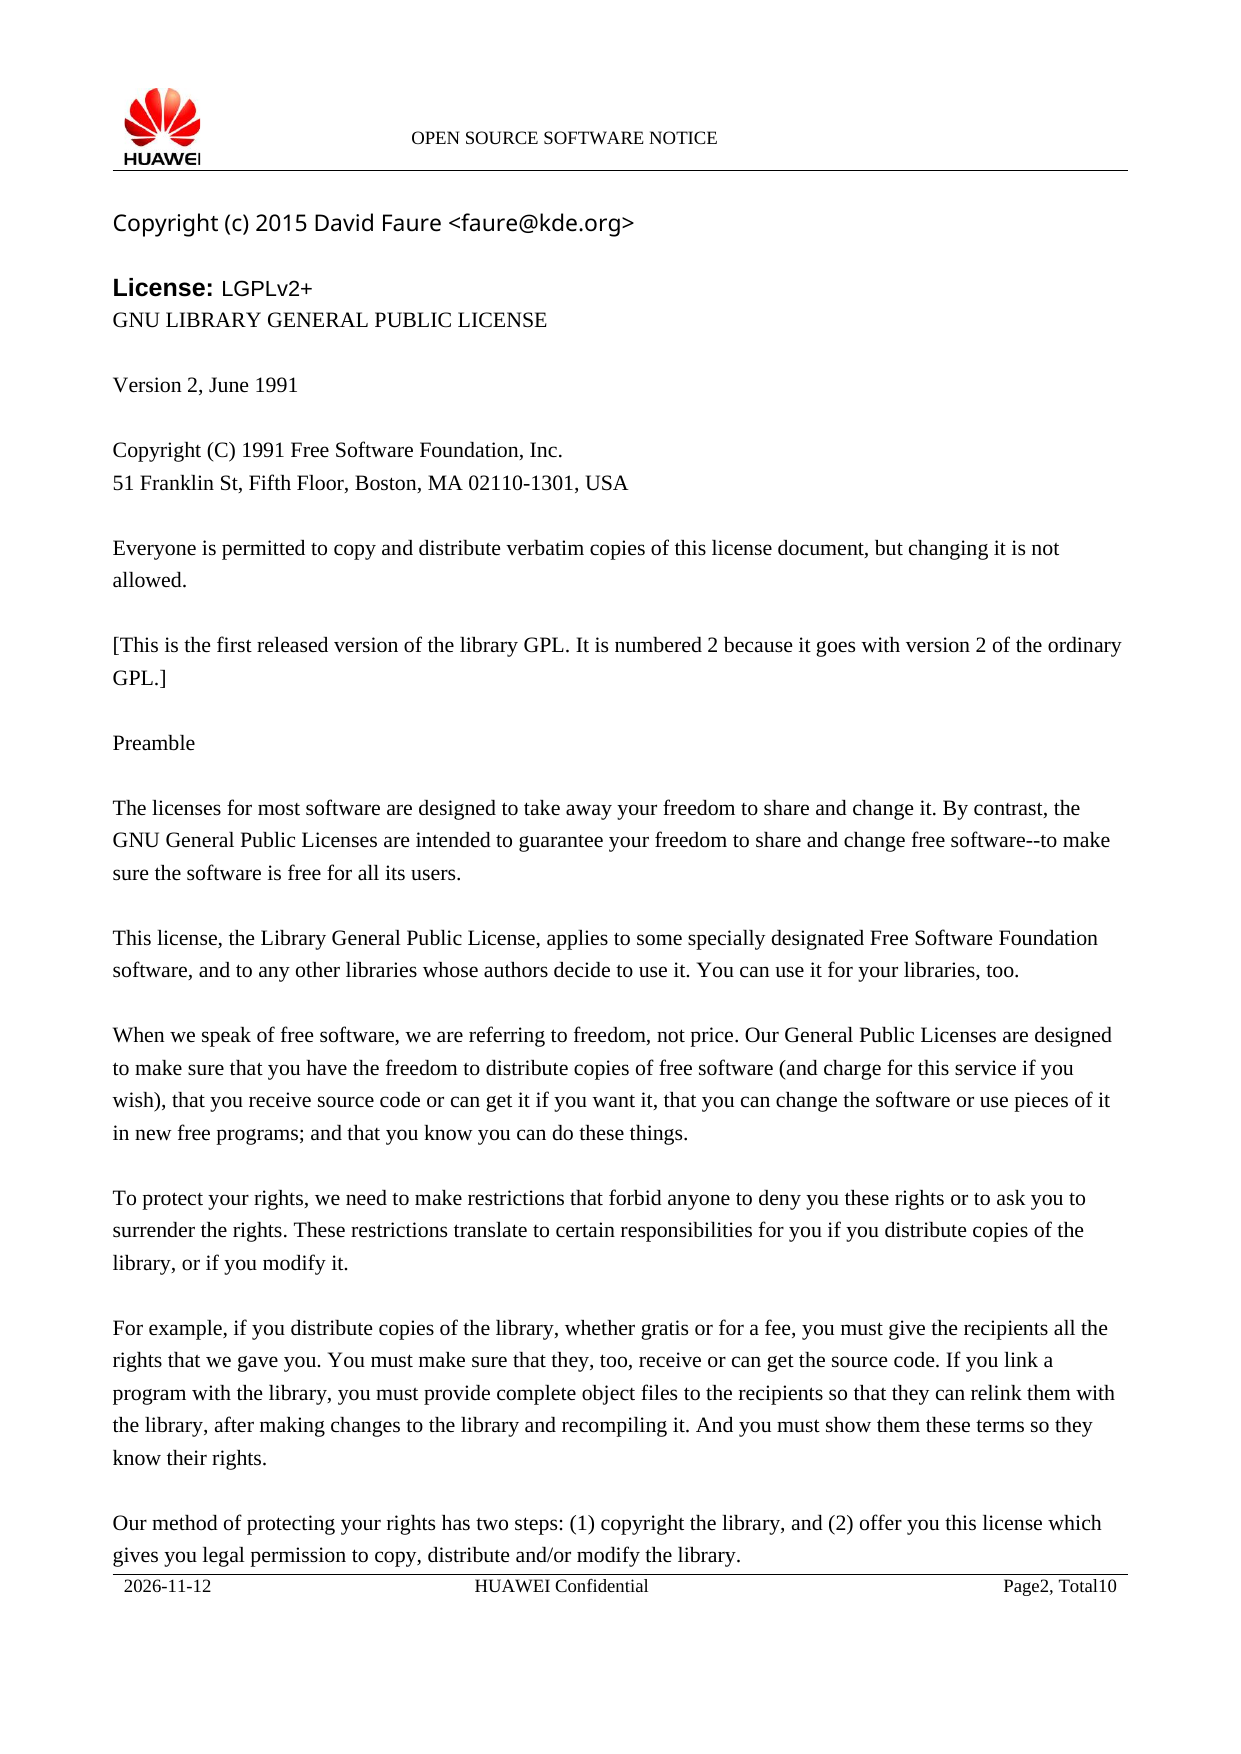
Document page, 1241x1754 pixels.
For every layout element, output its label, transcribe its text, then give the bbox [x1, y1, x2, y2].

picture [124, 88, 201, 165]
text License: LGPLv2+ [112, 271, 1128, 304]
